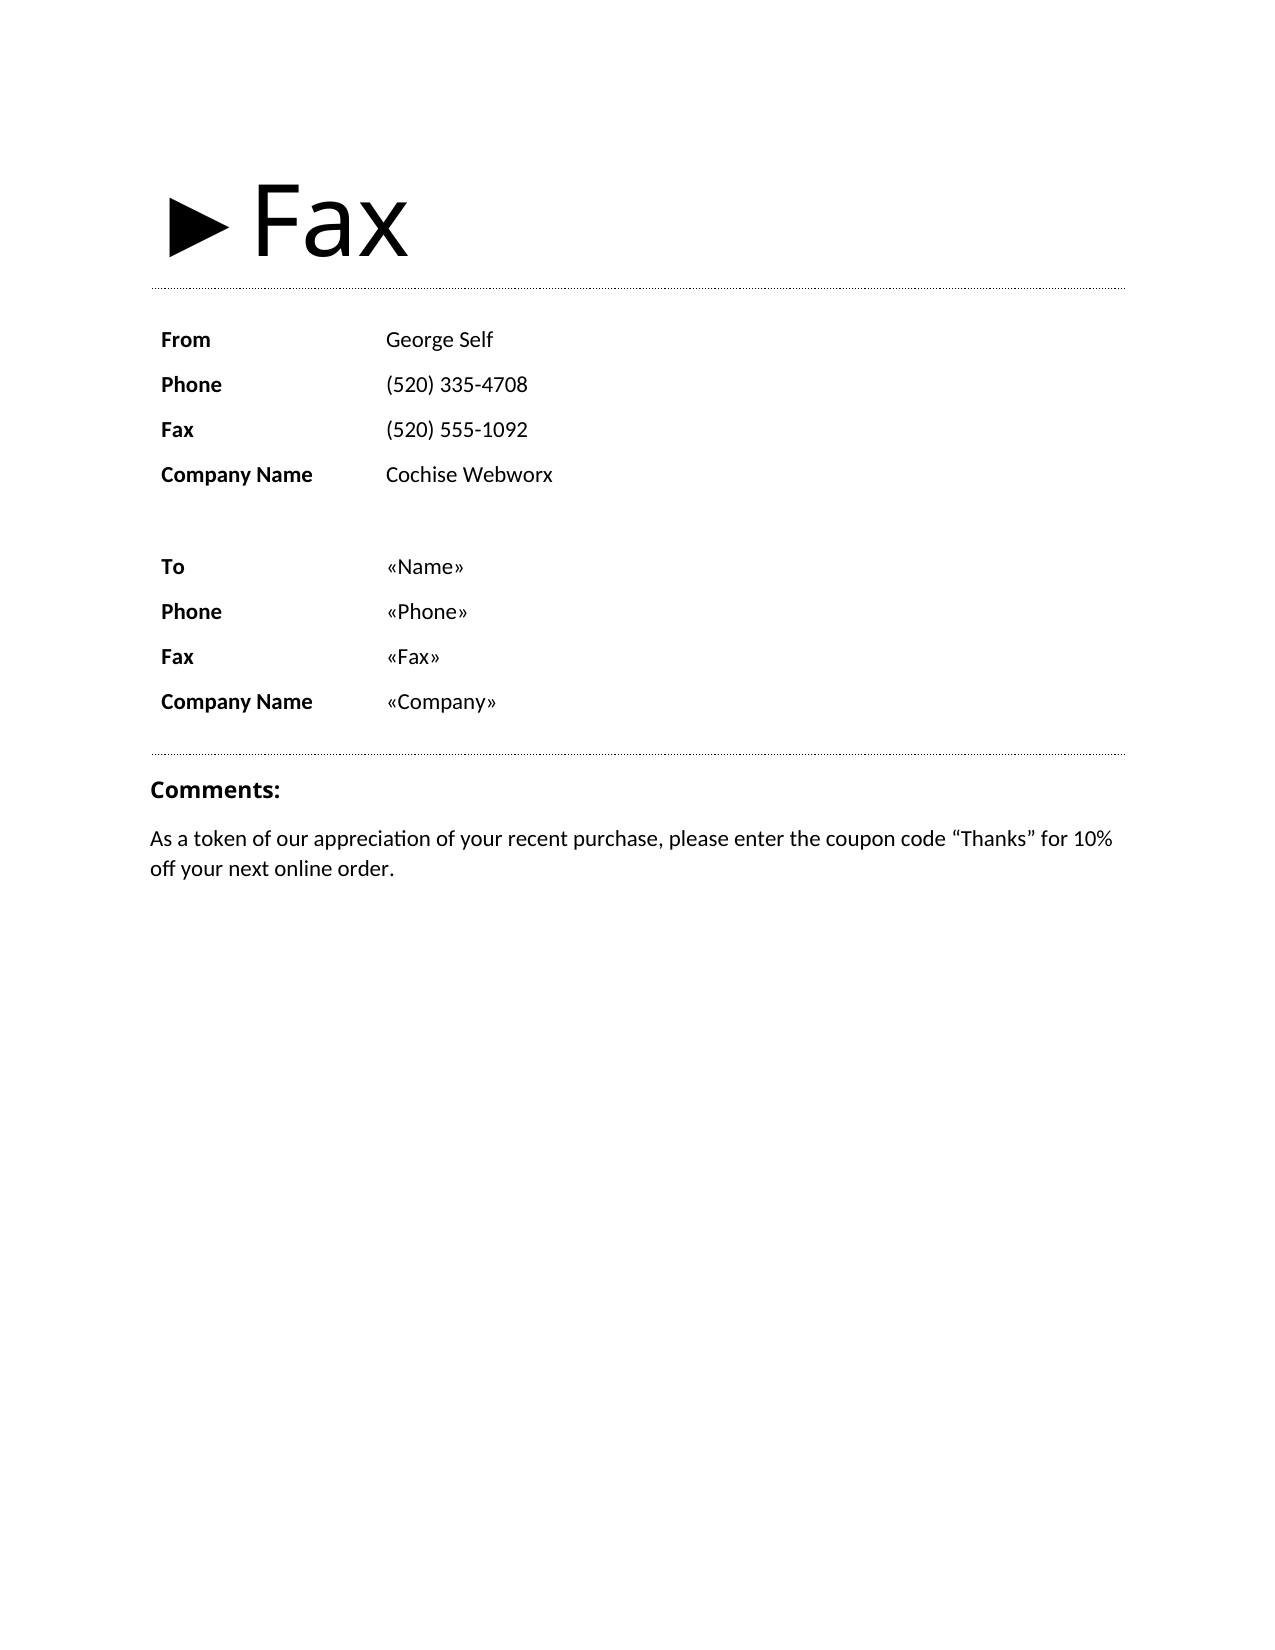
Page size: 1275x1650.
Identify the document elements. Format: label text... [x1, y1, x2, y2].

table_cell Cochise Webworx [375, 452, 1124, 497]
table_header From [150, 317, 374, 362]
table_cell Company Name [150, 452, 374, 497]
table_cell Phone [150, 362, 374, 407]
table_cell [375, 634, 1124, 679]
table_header George Self [375, 317, 1124, 362]
table_cell Phone [150, 589, 374, 634]
table_header [375, 544, 1124, 589]
text ►Fax [150, 150, 1125, 289]
table_cell [375, 589, 1124, 634]
table_cell Company Name [150, 679, 374, 724]
table_header To [150, 544, 374, 589]
table_cell Fax [150, 634, 374, 679]
text Comments: [150, 774, 1125, 805]
table_cell [375, 679, 1124, 724]
text As a token of our appreciation of your recent purchase, please enter the coupon code “Thanks” for 10% off your next online order. [150, 824, 1125, 882]
table_cell (520) 555-1092 [375, 407, 1124, 452]
table_cell (520) 335-4708 [375, 362, 1124, 407]
table_cell Fax [150, 407, 374, 452]
